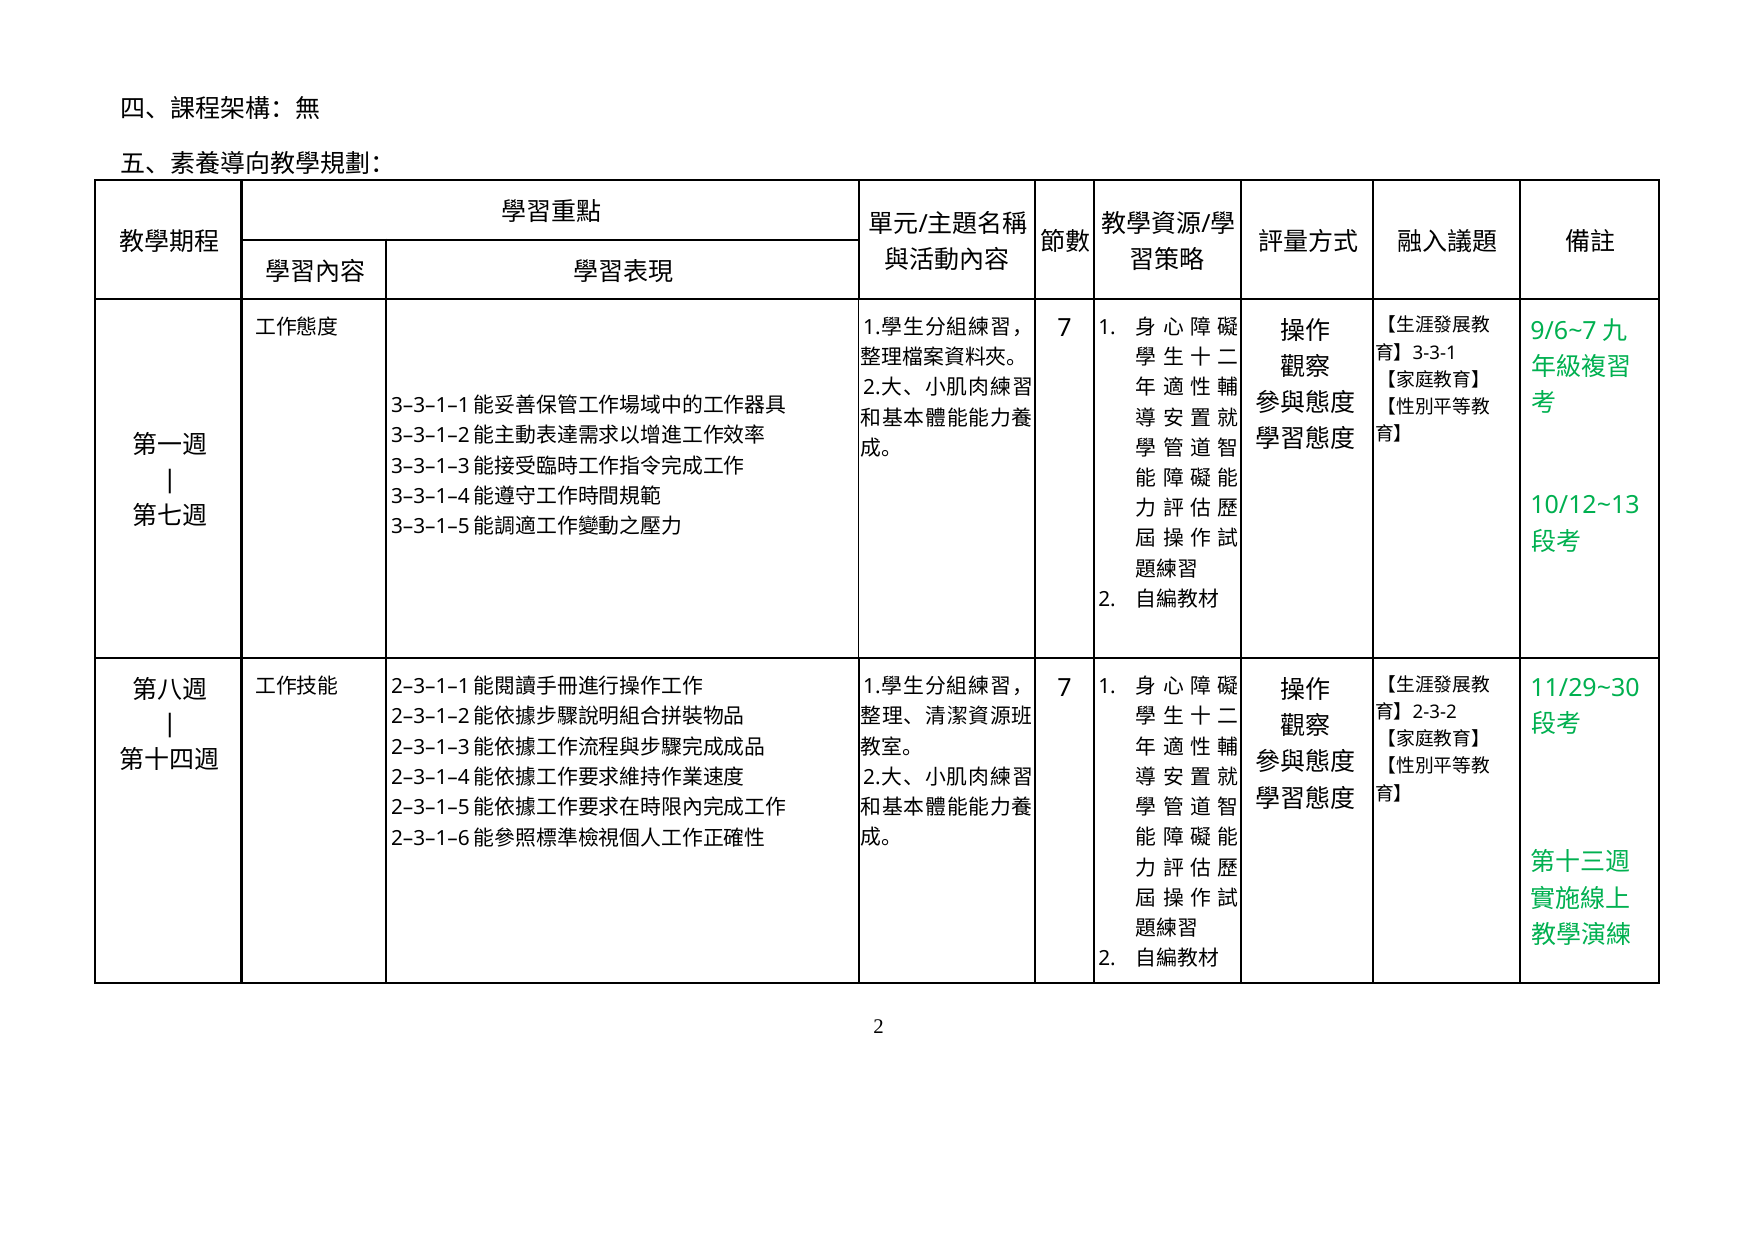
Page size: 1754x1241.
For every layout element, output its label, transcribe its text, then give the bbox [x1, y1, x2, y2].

table_cell 7 [1036, 659, 1093, 982]
table_header 教學期程 [96, 181, 240, 298]
table_header 節數 [1036, 181, 1093, 298]
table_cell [1521, 659, 1658, 982]
text 五、素養導向教學規劃： [118, 143, 1636, 179]
table_header 教學資源/學習策略 [1095, 181, 1240, 298]
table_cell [860, 659, 1034, 982]
table_cell 身心障礙學生十二年適性輔導安置就學管道智能障礙能力評估歷屆操作試題練習 自編教材 [1095, 300, 1240, 657]
table_header 融入議題 [1374, 181, 1519, 298]
table_cell 工作技能 [243, 659, 385, 982]
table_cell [1374, 659, 1519, 982]
table_cell 3–3–1–1能妥善保管工作場域中的工作器具 3–3–1–2能主動表達需求以增進工作效率 3–3–1–3能接受臨時工作指令完成工作 3–3–1–4能遵守工作時間規範 3–3–1–5能調適工作變動之壓力 [387, 300, 858, 657]
table_cell 工作態度 [243, 300, 385, 657]
table_cell 【生涯發展教育】3-3-1 【家庭教育】 【性別平等教育】 [1374, 300, 1519, 657]
table_cell 學習表現 [387, 241, 858, 298]
table_cell 1.學生分組練習，整理檔案資料夾。 2.大、小肌肉練習和基本體能能力養成。 [859, 300, 1034, 657]
table_cell 9/6~7九年級複習考 10/12~13段考 [1521, 300, 1658, 657]
table_cell 操作 觀察 參與態度 學習態度 [1242, 659, 1372, 982]
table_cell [1095, 659, 1240, 982]
table_cell 操作 觀察 參與態度 學習態度 [1242, 300, 1372, 657]
table_header 單元/主題名稱與活動內容 [860, 181, 1034, 298]
table_header 備註 [1521, 181, 1658, 298]
table_cell 學習內容 [243, 241, 385, 298]
table_header 評量方式 [1242, 181, 1372, 298]
table_cell 第八週 ∣ 第十四週 [96, 659, 240, 982]
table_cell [387, 659, 858, 982]
table_header 學習重點 [243, 181, 858, 238]
table_cell 7 [1036, 300, 1093, 657]
text 四、課程架構：無 [118, 89, 1636, 125]
table_cell 第一週 ∣ 第七週 [96, 300, 240, 657]
